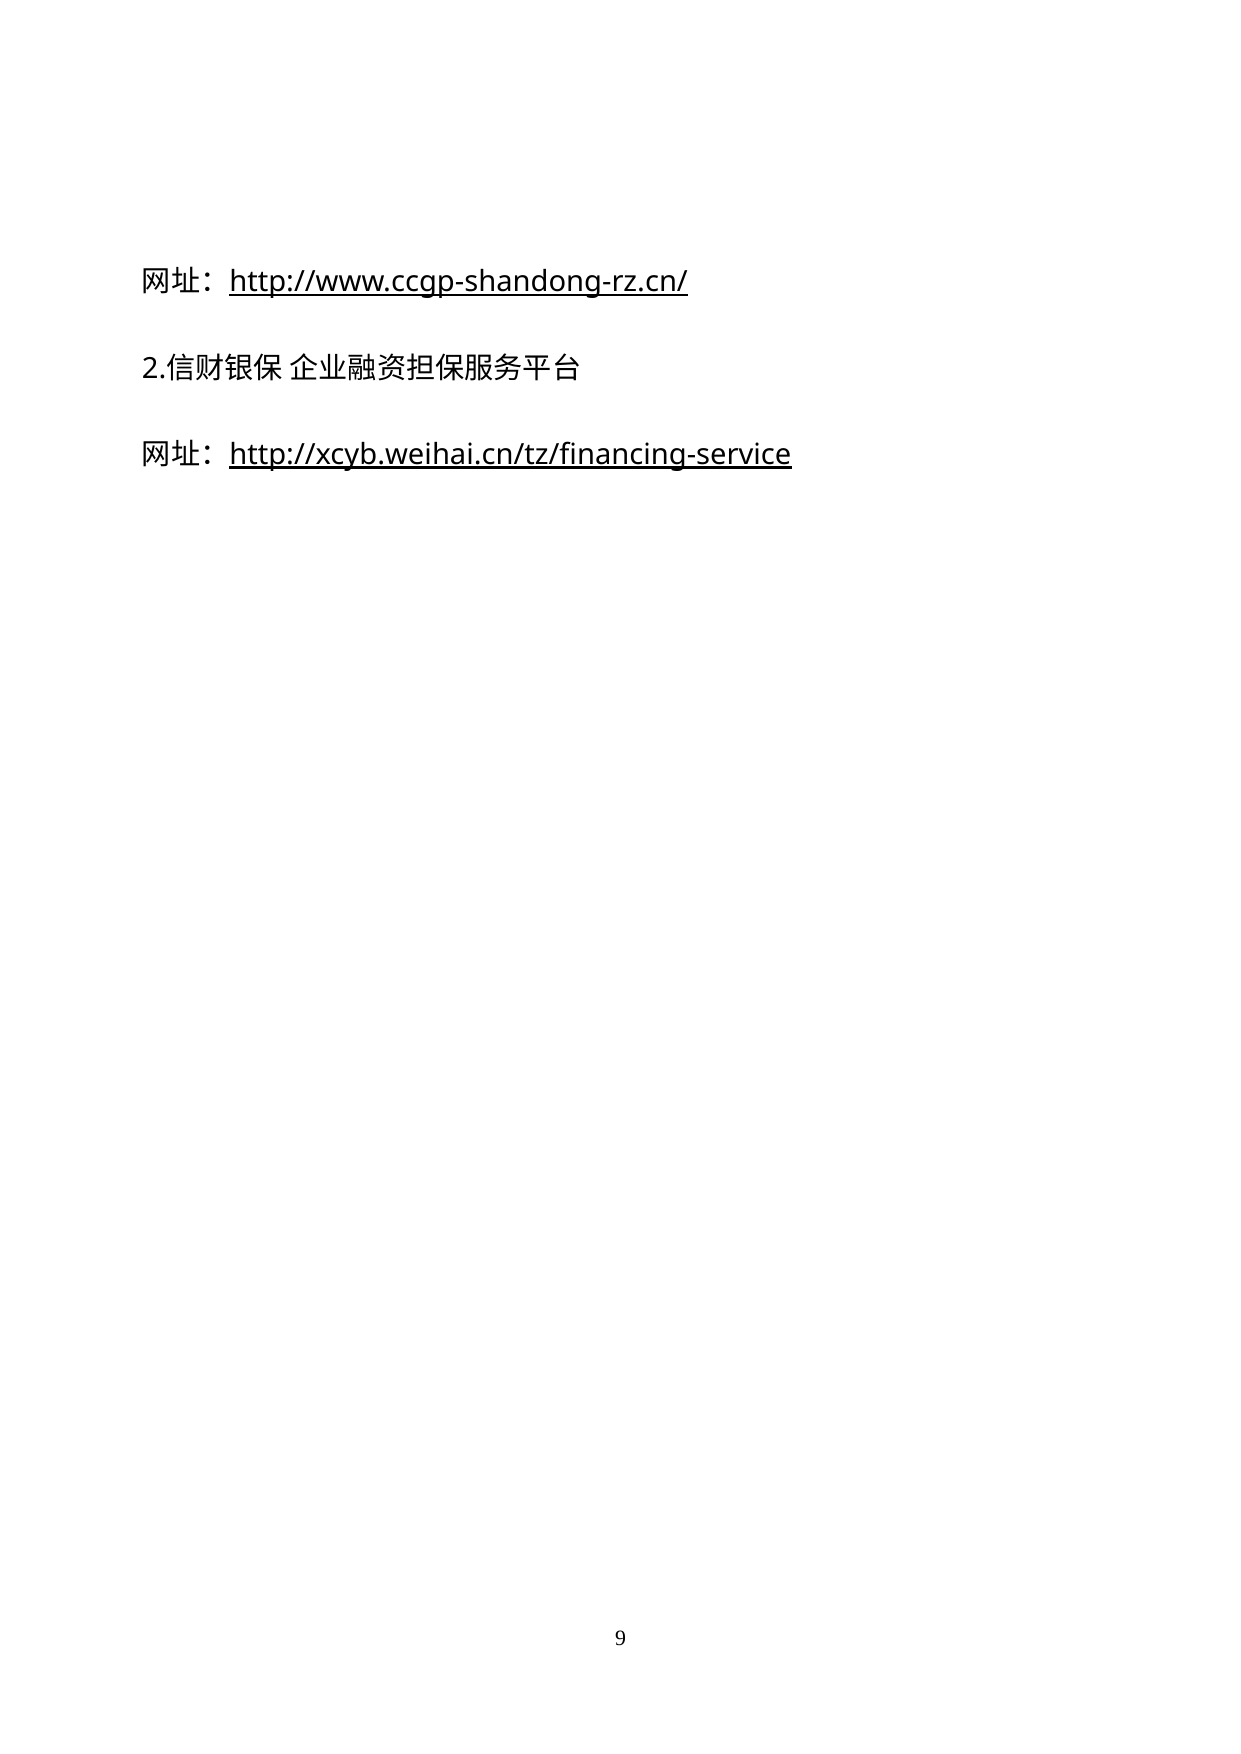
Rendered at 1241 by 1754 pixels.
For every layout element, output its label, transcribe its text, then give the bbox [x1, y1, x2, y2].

text 网址：http://xcyb.weihai.cn/tz/financing-service [112, 419, 1128, 484]
text 2.信财银保 企业融资担保服务平台 [112, 333, 1128, 398]
text 网址：http://www.ccgp-shandong-rz.cn/ [112, 247, 1069, 312]
